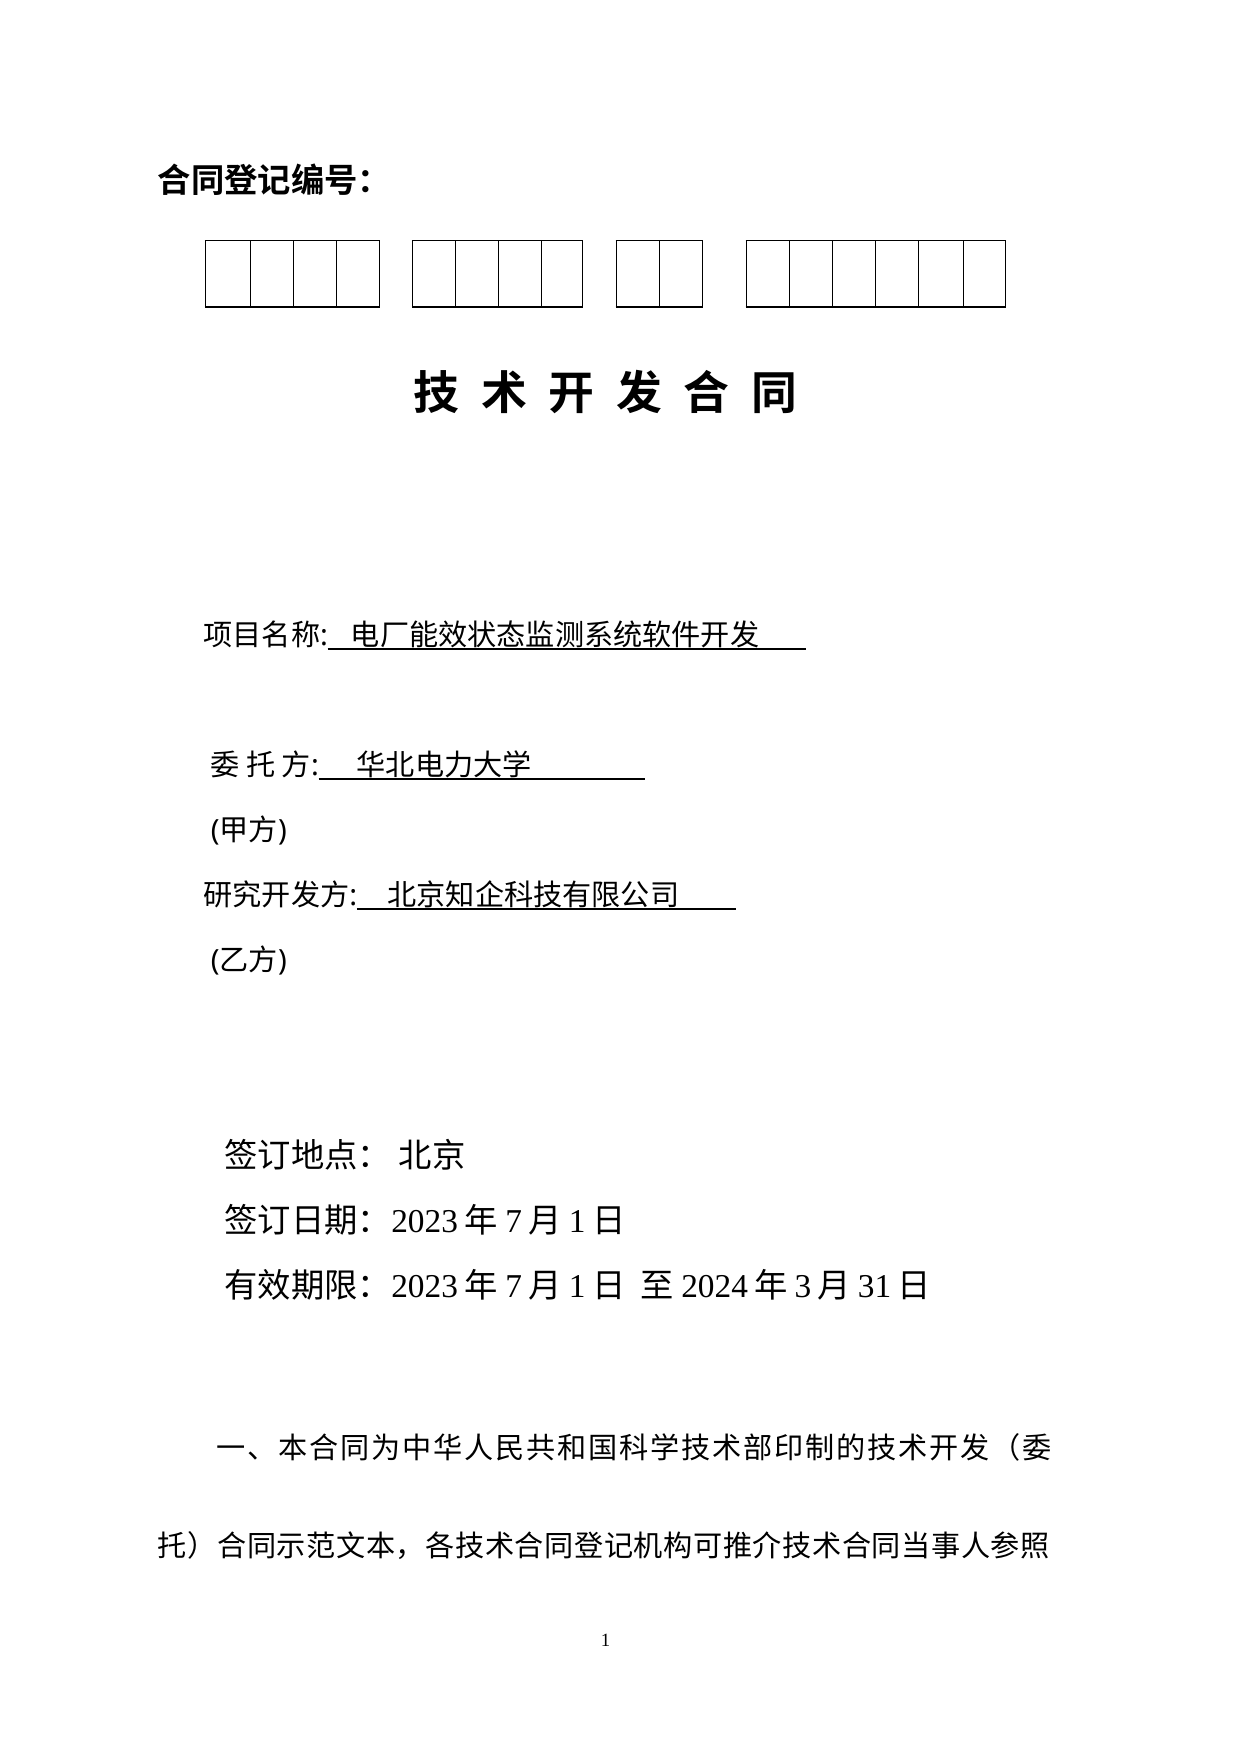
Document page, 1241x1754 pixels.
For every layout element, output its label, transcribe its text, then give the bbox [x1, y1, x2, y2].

table_header [833, 241, 875, 306]
table_header [499, 241, 541, 306]
text 签订日期：2023年 7月1日 [158, 1186, 1053, 1251]
table_header [206, 241, 250, 306]
text 研究开发方: 北京知企科技有限公司 [158, 861, 1238, 926]
table_header [876, 241, 918, 306]
text 委 托 方: 华北电力大学 [158, 731, 1238, 796]
table_header [790, 241, 832, 306]
text (乙方) [158, 926, 1238, 991]
table_header [660, 241, 702, 306]
text 项目名称: 电厂能效状态监测系统软件开发 [158, 601, 1238, 666]
table_header [251, 241, 293, 306]
table_header [413, 241, 455, 306]
table_header [337, 241, 379, 306]
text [158, 1413, 1053, 1576]
table_header [964, 241, 1005, 306]
table_header [542, 241, 582, 306]
text (甲方) [158, 796, 1238, 861]
table_header [456, 241, 498, 306]
table_header [919, 241, 963, 306]
table_header [380, 240, 412, 306]
text 签订地点： 北京 [158, 1121, 1053, 1186]
text 合同登记编号： [158, 146, 1053, 211]
table_header [703, 240, 746, 306]
table_header [294, 241, 336, 306]
text 技术开发合同 [158, 243, 1053, 438]
table_header [583, 240, 616, 306]
text 有效期限：2023年 7月1日 至 2024年3月31日 [158, 1251, 1053, 1316]
table_header [747, 241, 789, 306]
table_header [617, 241, 659, 306]
